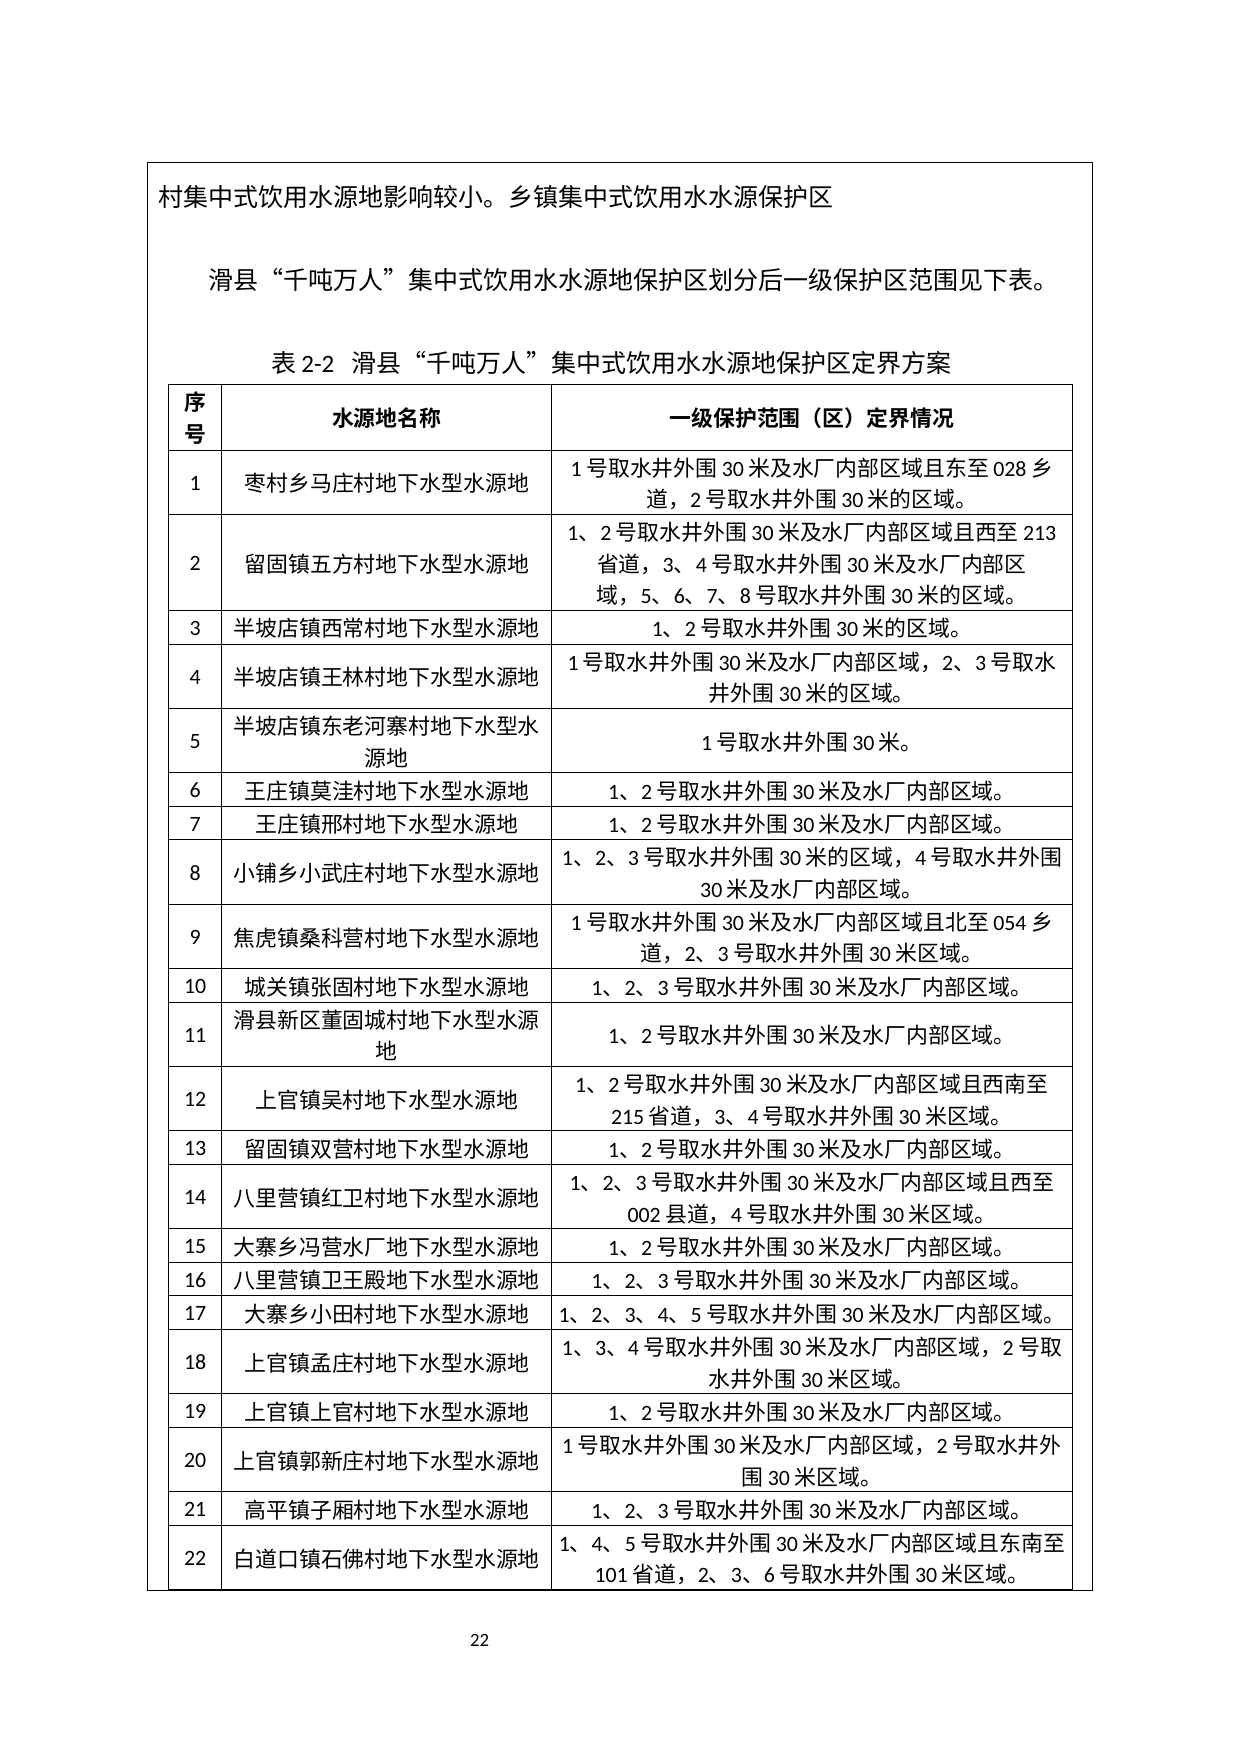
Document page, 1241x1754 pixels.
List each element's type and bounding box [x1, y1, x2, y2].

table_header [148, 163, 1092, 1590]
